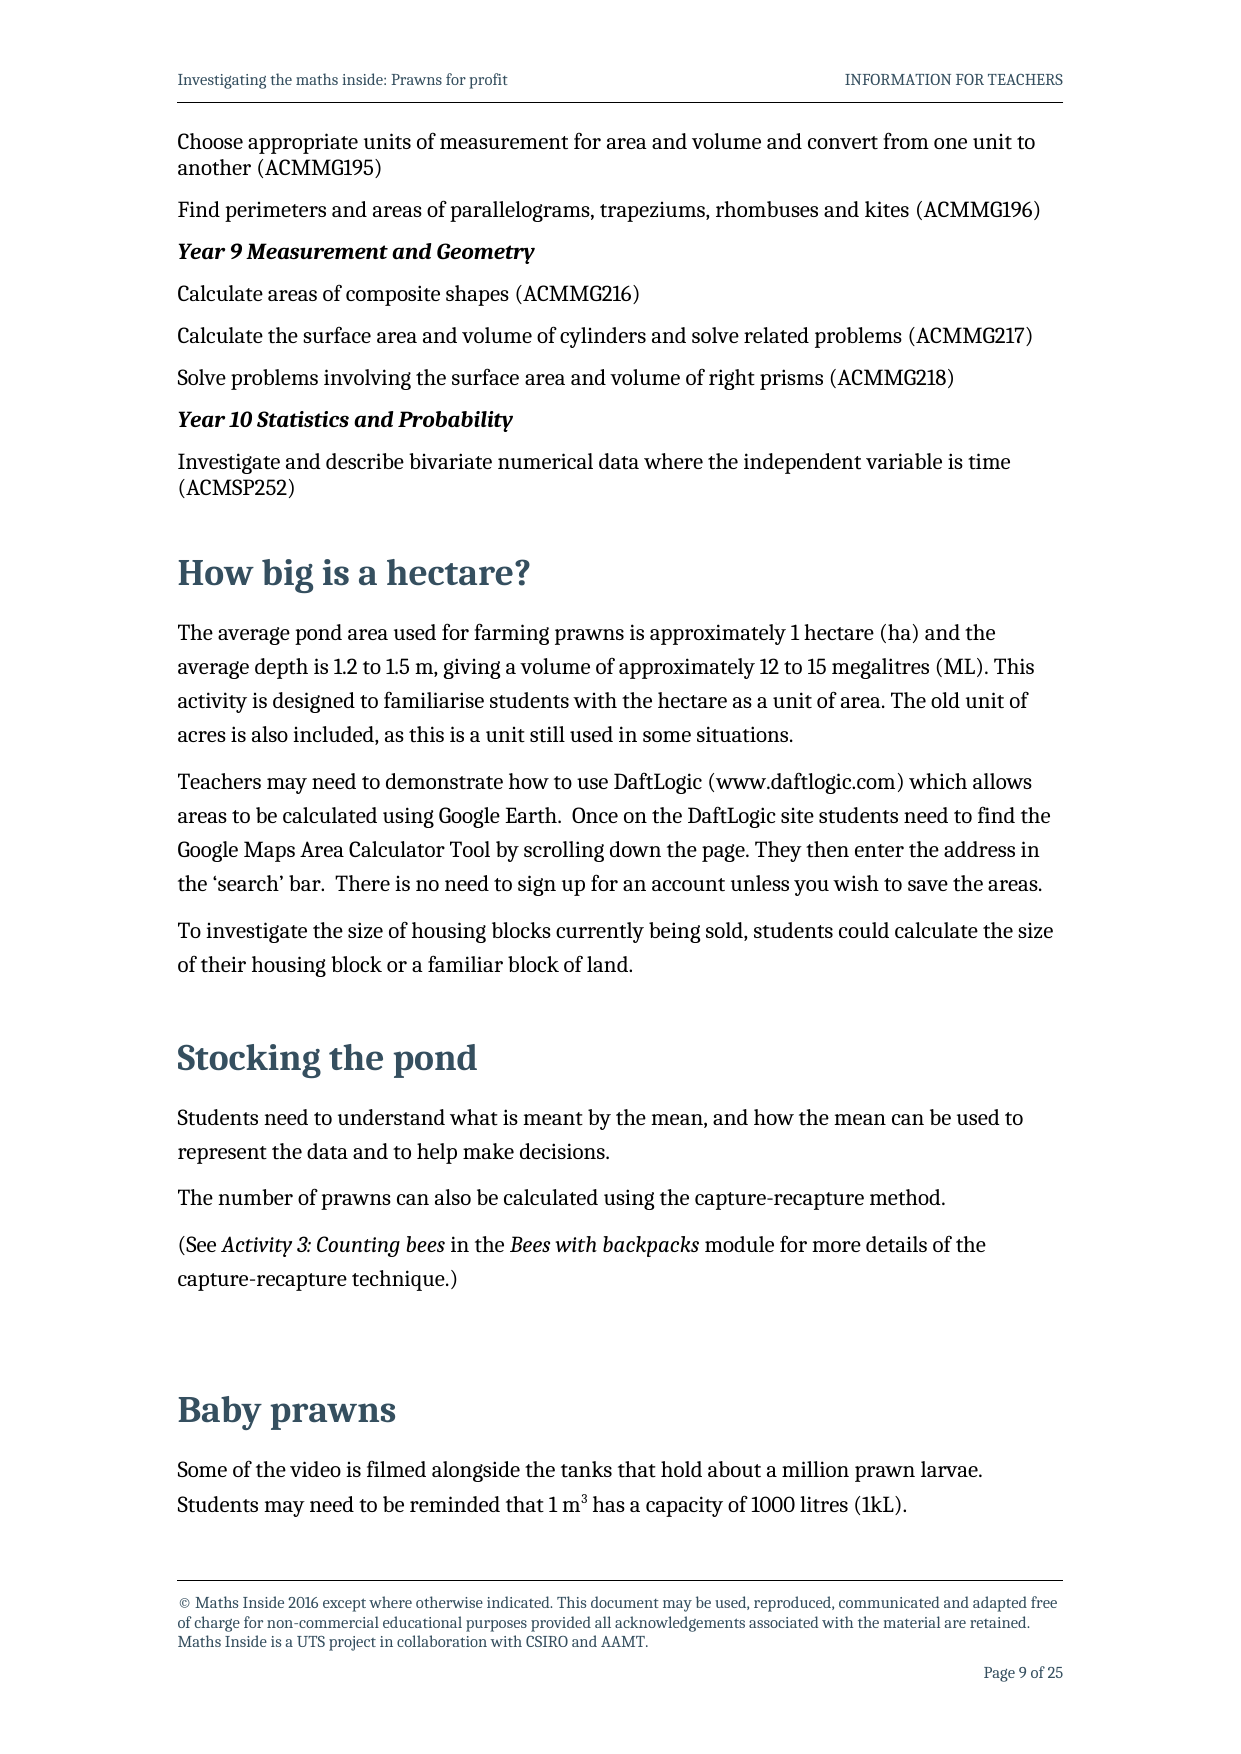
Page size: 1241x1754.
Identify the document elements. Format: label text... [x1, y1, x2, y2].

text Year 10 Statistics and Probability [177, 407, 1063, 433]
text Investigate and describe bivariate numerical data where the independent variable is time (ACMSP252) [177, 449, 1063, 501]
subtitle Baby prawns [177, 1389, 1063, 1432]
text Solve problems involving the surface area and volume of right prisms (ACMMG218) [177, 365, 1063, 391]
text (See Activity 3: Counting bees in the Bees with backpacks module for more details of the capture-recapture technique.) [177, 1232, 1063, 1292]
subtitle How big is a hectare? [177, 551, 1063, 594]
text Calculate the surface area and volume of cylinders and solve related problems (ACMMG217) [177, 323, 1063, 349]
text To investigate the size of housing blocks currently being sold, students could calculate the size of their housing block or a familiar block of land. [177, 918, 1063, 978]
text The number of prawns can also be calculated using the capture-recapture method. [177, 1185, 1063, 1212]
subtitle Stocking the pond [177, 1036, 1063, 1079]
text Calculate areas of composite shapes (ACMMG216) [177, 281, 1063, 307]
text Some of the video is filmed alongside the tanks that hold about a million prawn larvae. Students may need to be reminded that 1 m3 has a capacity of 1000 litres (1kL). [177, 1457, 1063, 1518]
text Teachers may need to demonstrate how to use DaftLogic (www.daftlogic.com) which allows areas to be calculated using Google Earth. Once on the DaftLogic site students need to find the Google Maps Area Calculator Tool by scrolling down the page. They then enter the address in the ‘search’ bar. There is no need to sign up for an account unless you wish to save the areas. [177, 769, 1063, 898]
text Year 9 Measurement and Geometry [177, 239, 1063, 265]
text The average pond area used for farming prawns is approximately 1 hectare (ha) and the average depth is 1.2 to 1.5 m, giving a volume of approximately 12 to 15 megalitres (ML). This activity is designed to familiarise students with the hectare as a unit of area. The old unit of acres is also included, as this is a unit still used in some situations. [177, 619, 1063, 748]
text Choose appropriate units of measurement for area and volume and convert from one unit to another (ACMMG195) [177, 128, 1063, 181]
text Students need to understand what is meant by the mean, and how the mean can be used to represent the data and to help make decisions. [177, 1104, 1063, 1165]
text Find perimeters and areas of parallelograms, trapeziums, rhombuses and kites (ACMMG196) [177, 197, 1063, 223]
